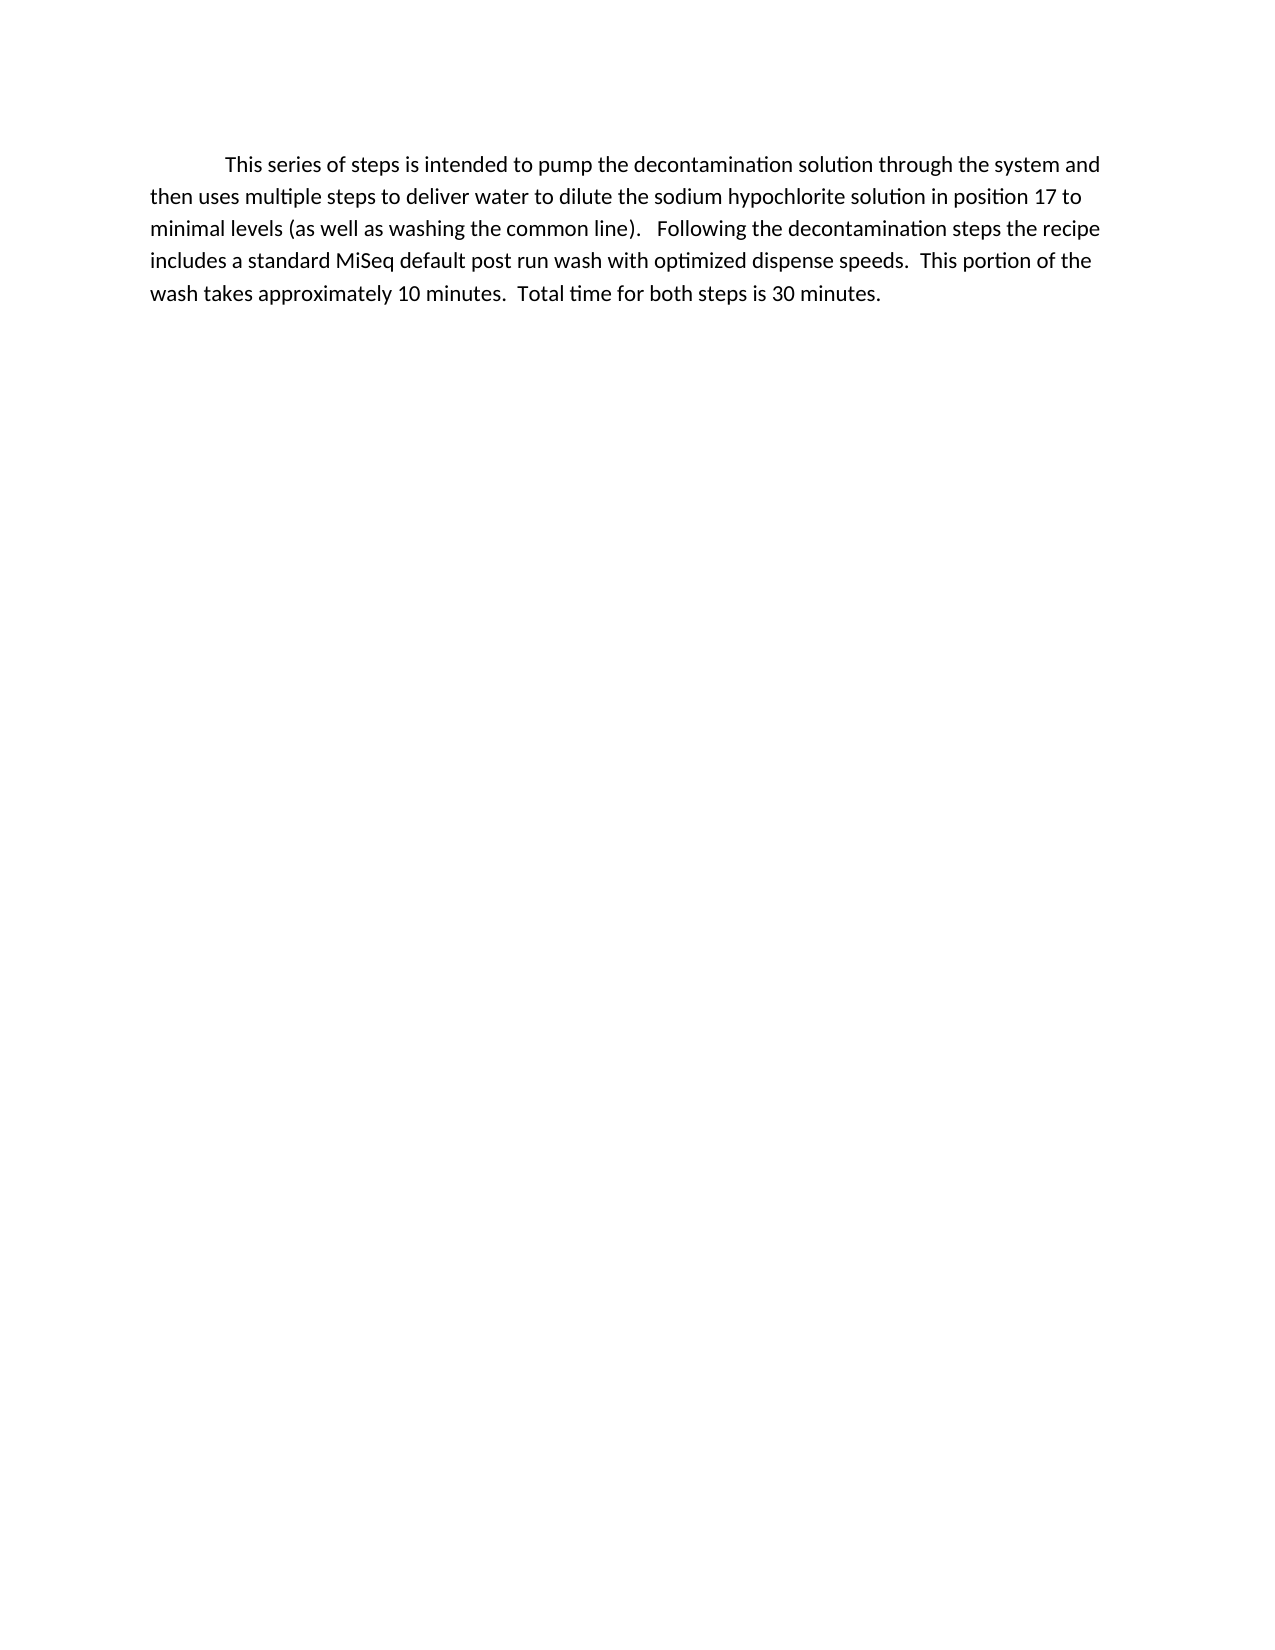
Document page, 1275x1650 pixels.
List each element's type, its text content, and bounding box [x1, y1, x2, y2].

text This series of steps is intended to pump the decontamination solution through the system and then uses multiple steps to deliver water to dilute the sodium hypochlorite solution in position 17 to minimal levels (as well as washing the common line). Following the decontamination steps the recipe includes a standard MiSeq default post run wash with optimized dispense speeds. This portion of the wash takes approximately 10 minutes. Total time for both steps is 30 minutes. [150, 150, 1125, 307]
